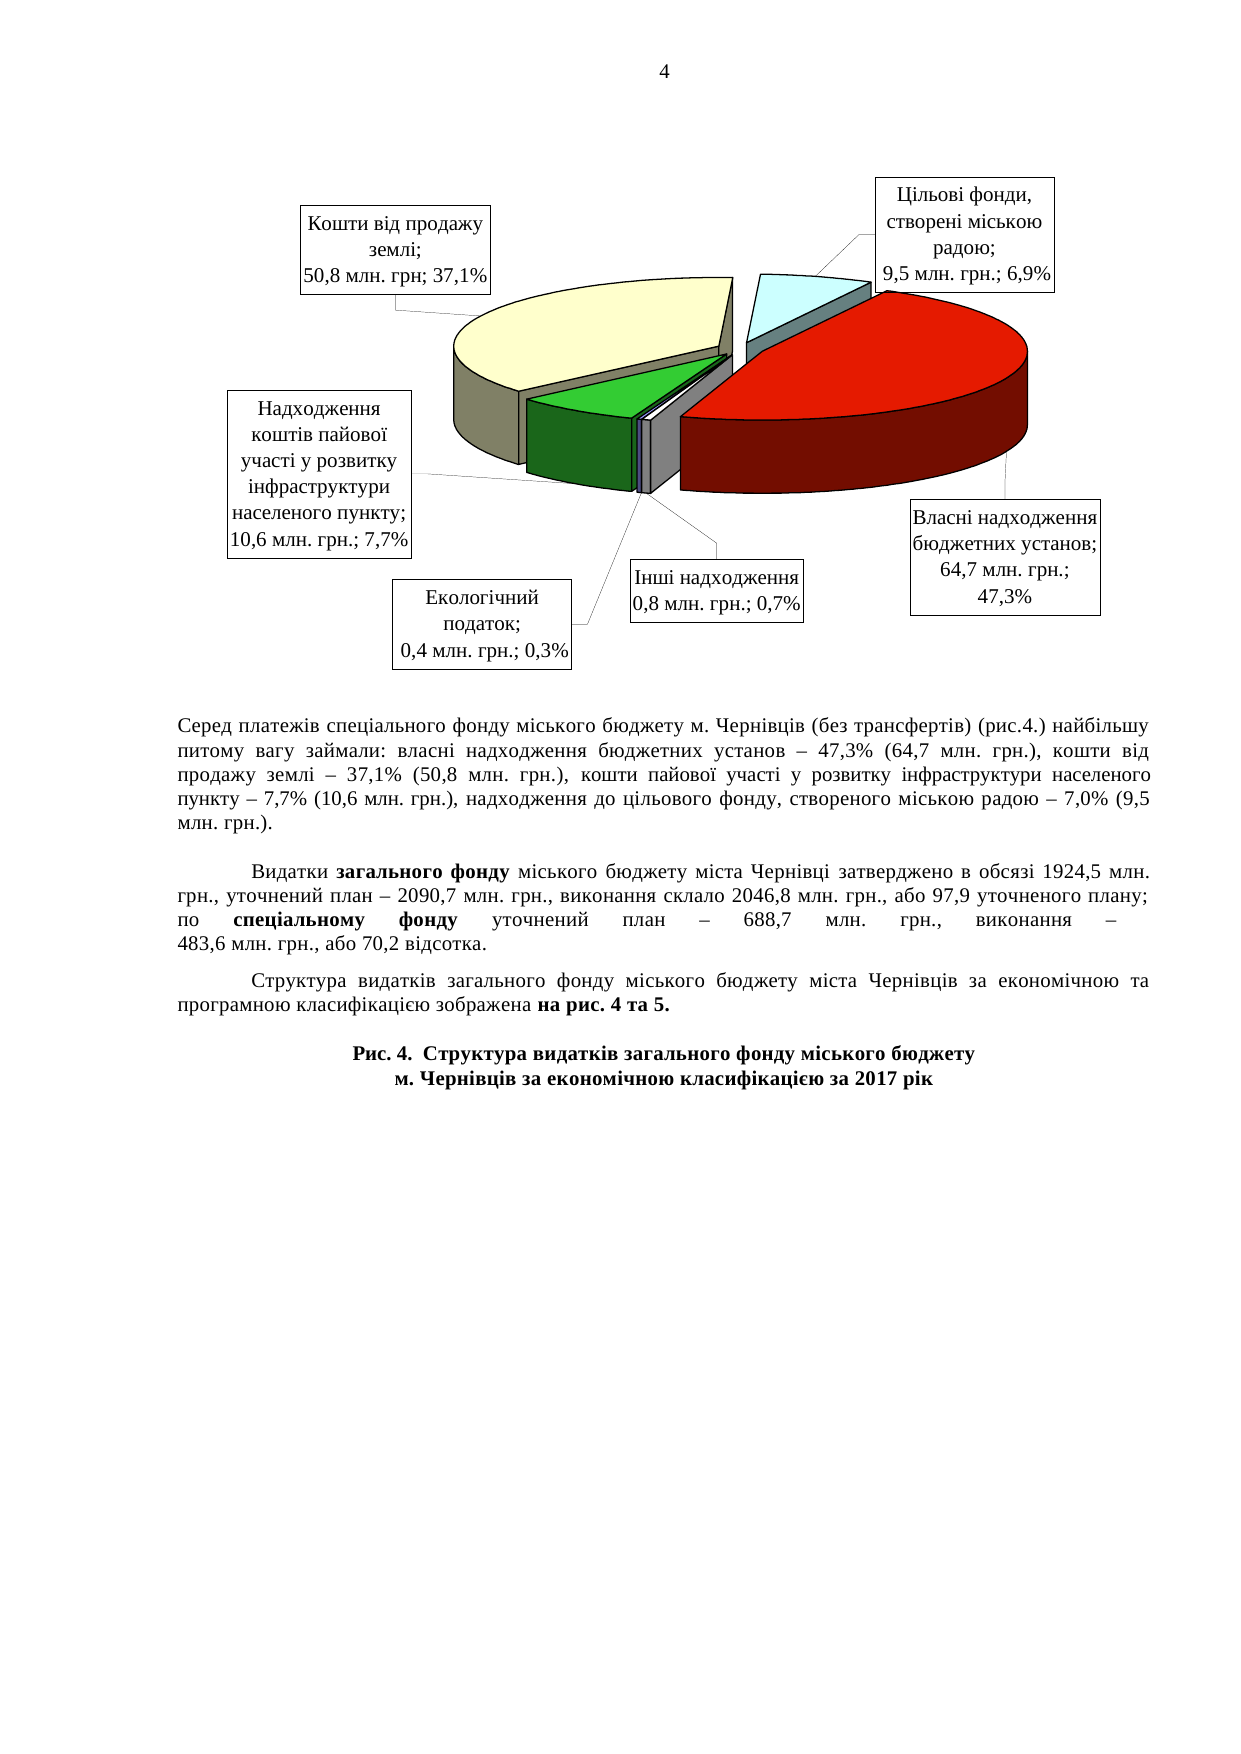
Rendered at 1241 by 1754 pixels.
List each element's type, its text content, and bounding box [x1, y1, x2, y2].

text Структура видатків загального фонду міського бюджету міста Чернівців за економічною та програмною класифікацією зображена на рис. 4 та 5. [177, 968, 1151, 1016]
text м. Чернівців за економічною класифікацією за 2017 рік [177, 1066, 1151, 1090]
text Видатки загального фонду міського бюджету міста Чернівці затверджено в обсязі 1924,5 млн. грн., уточнений план – 2090,7 млн. грн., виконання склало 2046,8 млн. грн., або 97,9 уточненого плану; по спеціальному фонду уточнений план – 688,7 млн. грн., виконання – 483,6 млн. грн., або 70,2 відсотка. [177, 859, 1151, 955]
text Рис. 4. Структура видатків загального фонду міського бюджету [177, 1041, 1151, 1065]
text Серед платежів спеціального фонду міського бюджету м. Чернівців (без трансфертів) (рис.4.) найбільшу питому вагу займали: власні надходження бюджетних установ – 47,3% (64,7 млн. грн.), кошти від продажу землі – 37,1% (50,8 млн. грн.), кошти пайової участі у розвитку інфраструктури населеного пункту – 7,7% (10,6 млн. грн.), надходження до цільового фонду, створеного міською радою – 7,0% (9,5 млн. грн.). [177, 107, 1152, 834]
